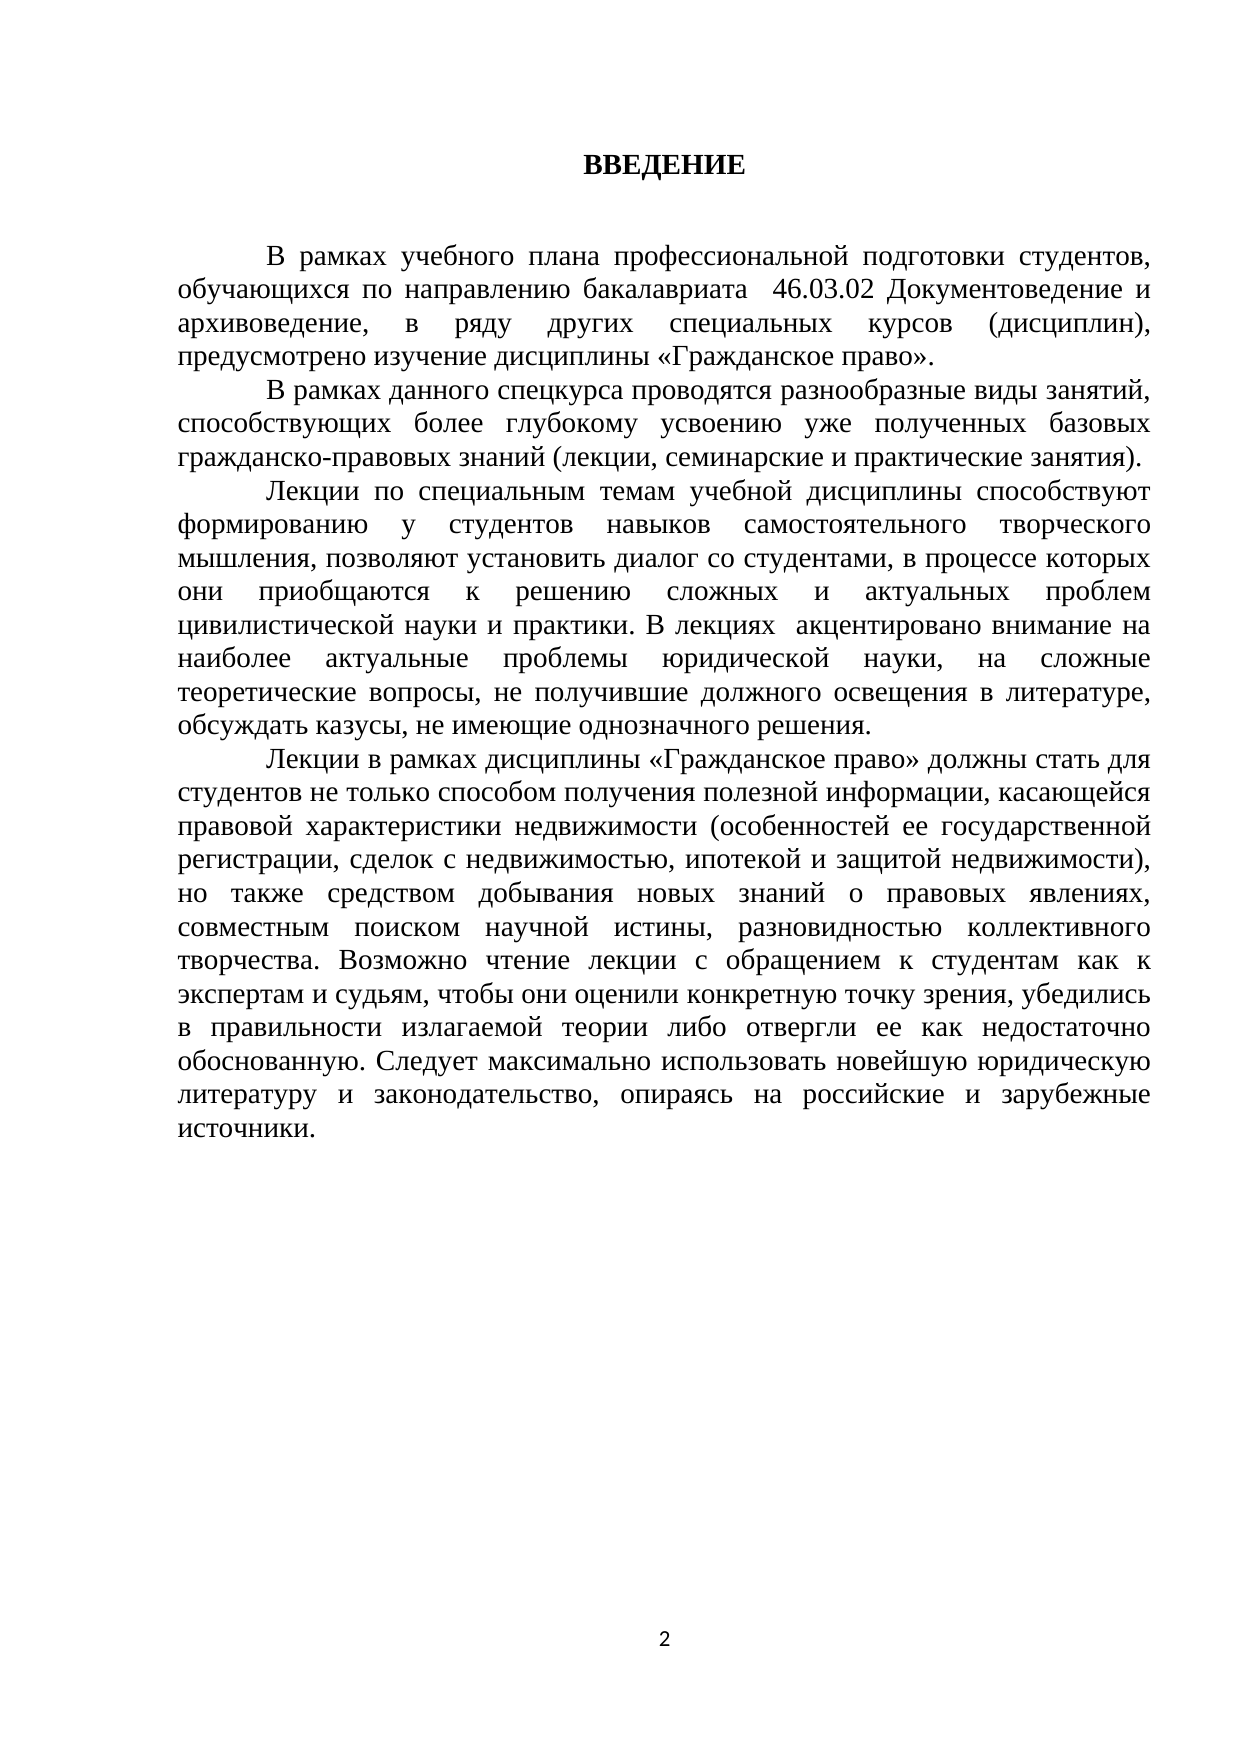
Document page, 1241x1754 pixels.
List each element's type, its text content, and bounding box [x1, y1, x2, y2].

text В рамках данного спецкурса проводятся разнообразные виды занятий, способствующих более глубокому усвоению уже полученных базовых гражданско-правовых знаний (лекции, семинарские и практические занятия). [177, 372, 1152, 473]
text В рамках учебного плана профессиональной подготовки студентов, обучающихся по направлению бакалавриата 46.03.02 Документоведение и архивоведение, в ряду других специальных курсов (дисциплин), предусмотрено изучение дисциплины «Гражданское право». [177, 238, 1152, 372]
text Лекции по специальным темам учебной дисциплины способствуют формированию у студентов навыков самостоятельного творческого мышления, позволяют установить диалог со студентами, в процессе которых они приобщаются к решению сложных и актуальных проблем цивилистической науки и практики. В лекциях акцентировано внимание на наиболее актуальные проблемы юридической науки, на сложные теоретические вопросы, не получившие должного освещения в литературе, обсуждать казусы, не имеющие однозначного решения. [177, 473, 1152, 741]
text Лекции в рамках дисциплины «Гражданское право» должны стать для студентов не только способом получения полезной информации, касающейся правовой характеристики недвижимости (особенностей ее государственной регистрации, сделок с недвижимостью, ипотекой и защитой недвижимости), но также средством добывания новых знаний о правовых явлениях, совместным поиском научной истины, разновидностью коллективного творчества. Возможно чтение лекции с обращением к студентам как к экспертам и судьям, чтобы они оценили конкретную точку зрения, убедились в правильности излагаемой теории либо отвергли ее как недостаточно обоснованную. Следует максимально использовать новейшую юридическую литературу и законодательство, опираясь на российские и зарубежные источники. [177, 741, 1152, 1143]
text ВВЕДЕНИЕ [177, 147, 1152, 180]
